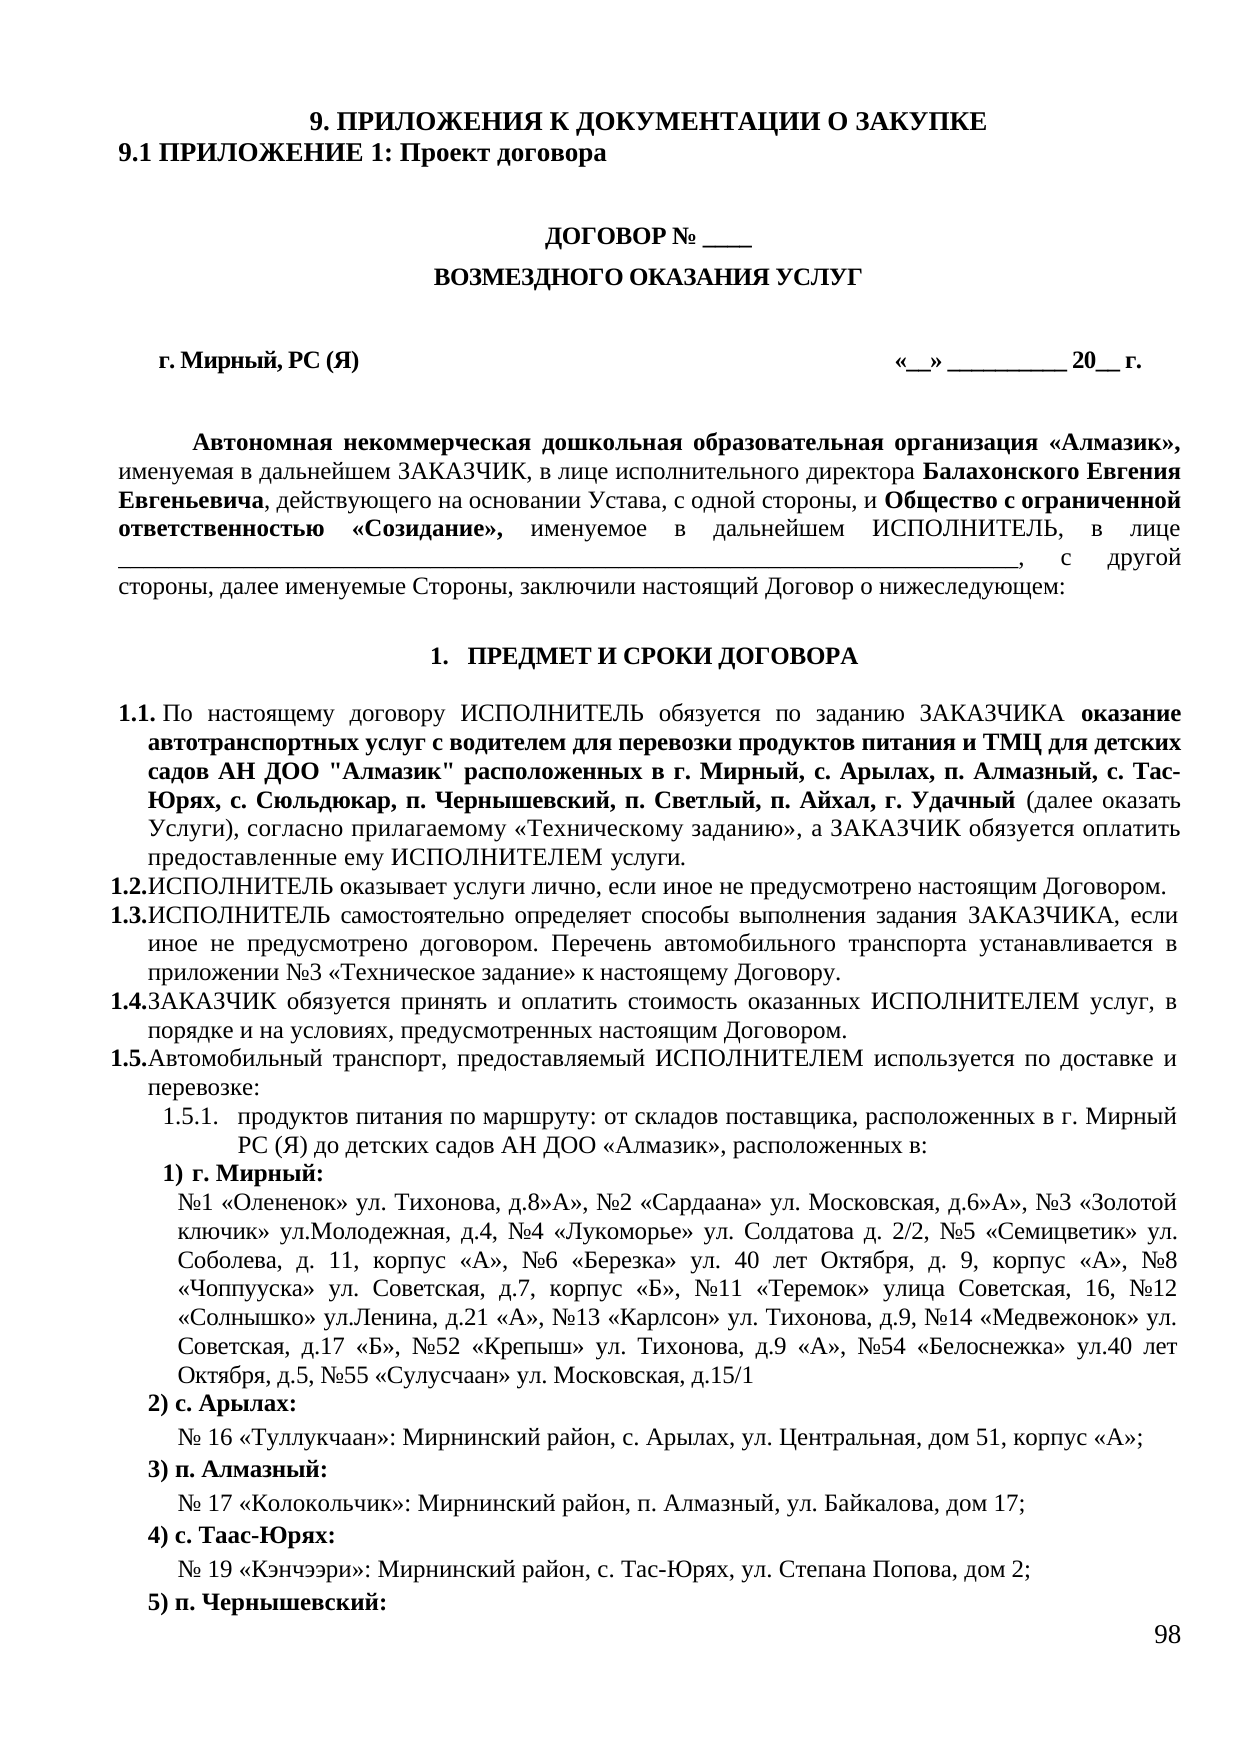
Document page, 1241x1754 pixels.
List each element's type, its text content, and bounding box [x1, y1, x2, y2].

text ДОГОВОР № ____ [392, 221, 905, 250]
text 3) п. Алмазный: [118, 1454, 1181, 1483]
text 2) с. Арылах: [148, 1388, 1181, 1417]
text г. Мирный, РС (Я) «__» __________ 20__ г. [119, 345, 1181, 373]
list ИСПОЛНИТЕЛЬ самостоятельно определяет способы выполнения задания ЗАКАЗЧИКА, если иное не предусмотрено договором. Перечень автомобильного транспорта устанавливается в приложении №3 «Техническое задание» к настоящему Договору. [110, 900, 1178, 986]
text Автономная некоммерческая дошкольная образовательная организация «Алмазик», именуемая в дальнейшем ЗАКАЗЧИК, в лице исполнительного директора Балахонского Евгения Евгеньевича, действующего на основании Устава, с одной стороны, и Общество с ограниченной ответственностью «Созидание», именуемое в дальнейшем ИСПОЛНИТЕЛЬ, в лице ________________________________________________________________________, с другой стороны, далее именуемые Стороны, заключили настоящий Договор о нижеследующем: [118, 427, 1181, 600]
list 9. Приложения к документации о закупке [118, 105, 1181, 136]
list №1 «Олененок» ул. Тихонова, д.8»А», №2 «Сардаана» ул. Московская, д.6»А», №3 «Золотой ключик» ул.Молодежная, д.4, №4 «Лукоморье» ул. Солдатова д. 2/2, №5 «Семицветик» ул. Соболева, д. 11, корпус «А», №6 «Березка» ул. 40 лет Октября, д. 9, корпус «А», №8 «Чоппууска» ул. Советская, д.7, корпус «Б», №11 «Теремок» улица Советская, 16, №12 «Солнышко» ул.Ленина, д.21 «А», №13 «Карлсон» ул. Тихонова, д.9, №14 «Медвежонок» ул. Советская, д.17 «Б», №52 «Крепыш» ул. Тихонова, д.9 «А», №54 «Белоснежка» ул.40 лет Октября, д.5, №55 «Сулусчаан» ул. Московская, д.15/1 [177, 1187, 1178, 1388]
text 5) п. Чернышевский: [148, 1587, 1181, 1615]
list ИСПОЛНИТЕЛЬ оказывает услуги лично, если иное не предусмотрено настоящим Договором. [110, 871, 1178, 900]
list Автомобильный транспорт, предоставляемый ИСПОЛНИТЕЛЕМ используется по доставке и перевозке: [110, 1043, 1178, 1101]
text 4) с. Таас-Юрях: [148, 1521, 1181, 1549]
text № 16 «Туллукчаан»: Мирнинский район, с. Арылах, ул. Центральная, дом 51, корпус «А»; [177, 1422, 1181, 1450]
text № 17 «Колокольчик»: Мирнинский район, п. Алмазный, ул. Байкалова, дом 17; [148, 1488, 1181, 1516]
text № 19 «Кэнчээри»: Мирнинский район, с. Тас-Юрях, ул. Степана Попова, дом 2; [177, 1554, 1181, 1582]
list По настоящему договору ИСПОЛНИТЕЛЬ обязуется по заданию ЗАКАЗЧИКА оказание автотранспортных услуг с водителем для перевозки продуктов питания и ТМЦ для детских садов АН ДОО "Алмазик" расположенных в г. Мирный, с. Арылах, п. Алмазный, с. Тас-Юрях, с. Сюльдюкар, п. Чернышевский, п. Светлый, п. Айхал, г. Удачный (далее оказать Услуги), согласно прилагаемому «Техническому заданию», а ЗАКАЗЧИК обязуется оплатить предоставленные ему ИСПОЛНИТЕЛЕМ услуги. [118, 698, 1181, 871]
list 9.1 ПРИЛОЖЕНИЕ 1: Проект договора [118, 136, 1181, 167]
list ЗАКАЗЧИК обязуется принять и оплатить стоимость оказанных ИСПОЛНИТЕЛЕМ услуг, в порядке и на условиях, предусмотренных настоящим Договором. [110, 986, 1178, 1043]
text ВОЗМЕЗДНОГО ОКАЗАНИЯ УСЛУГ [392, 262, 905, 291]
list ПРЕДМЕТ И СРОКИ ДОГОВОРА [110, 641, 1178, 670]
text г. Мирный: [162, 1158, 1178, 1187]
list продуктов питания по маршруту: от складов поставщика, расположенных в г. Мирный РС (Я) до детских садов АН ДОО «Алмазик», расположенных в: [162, 1101, 1178, 1158]
